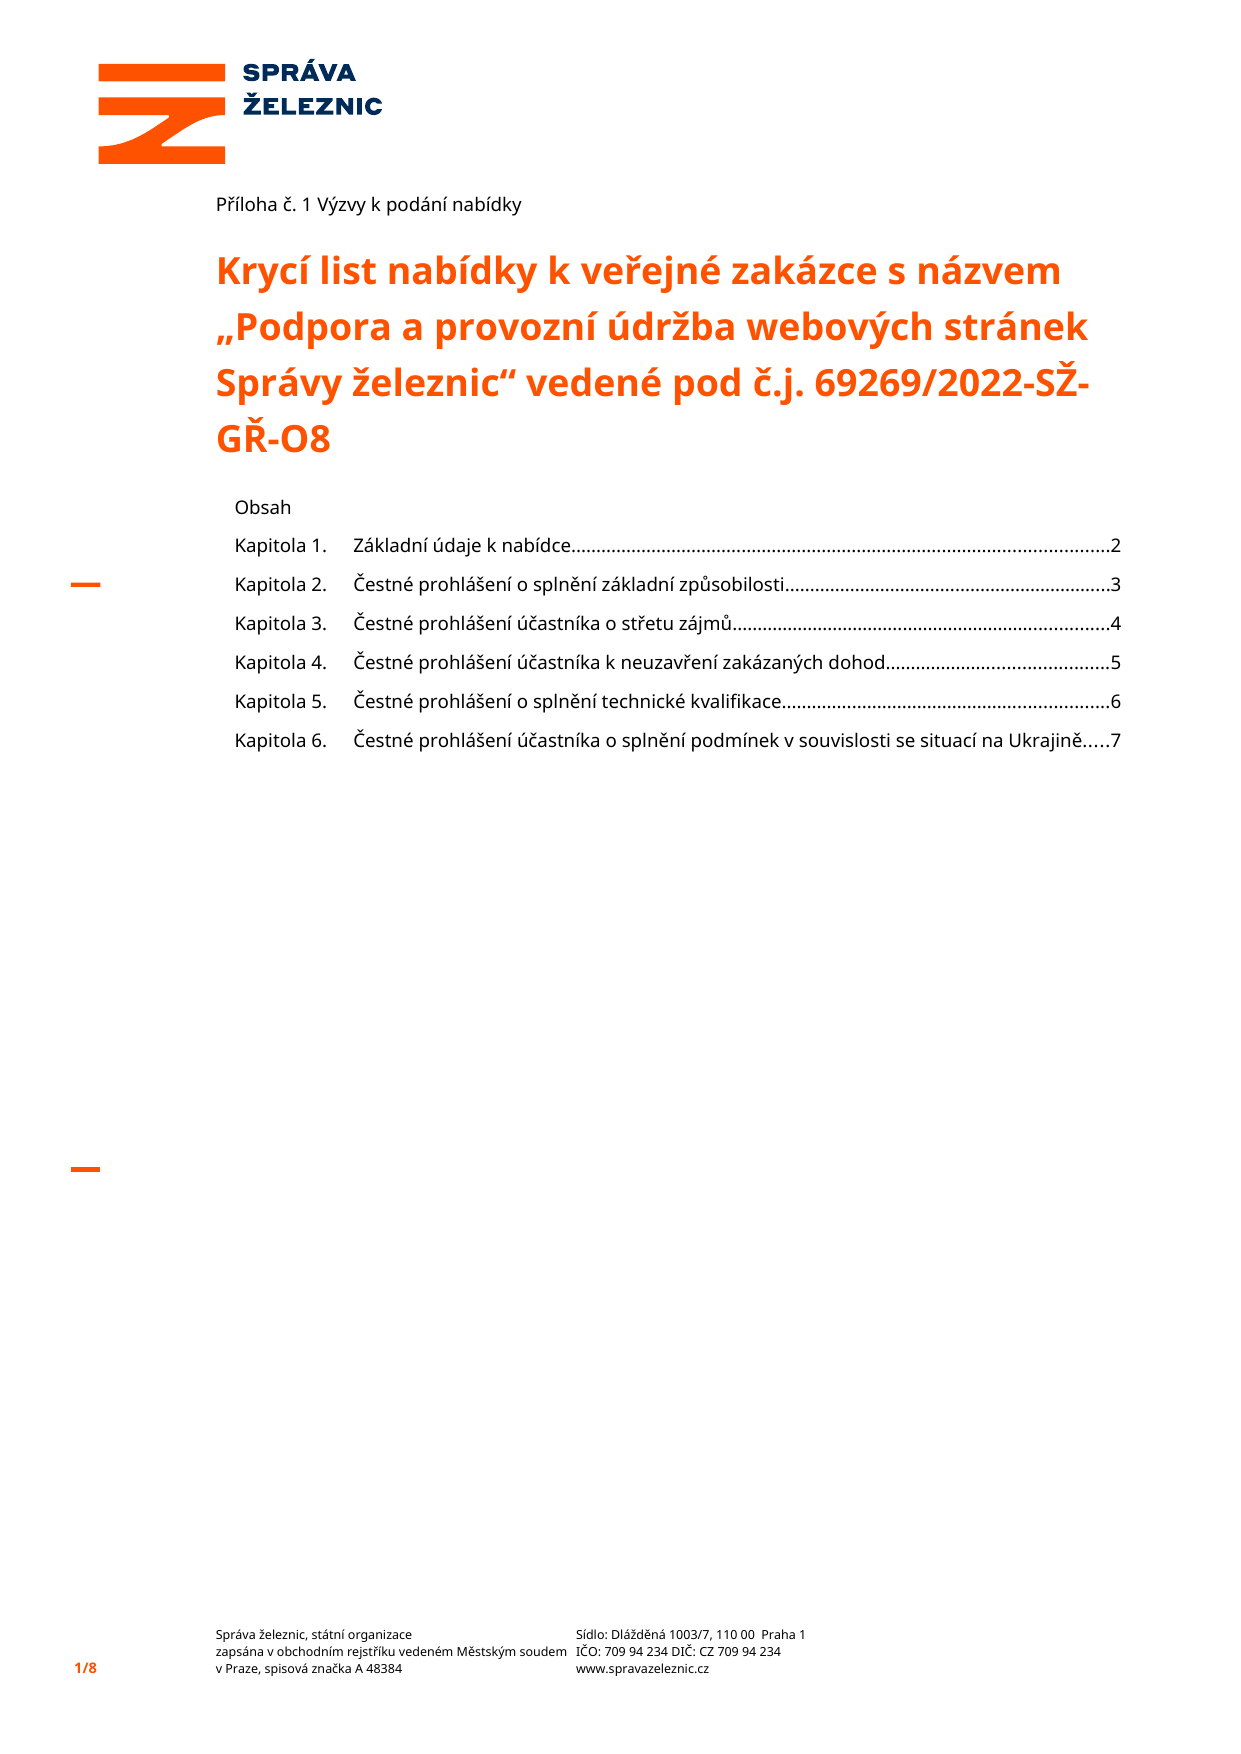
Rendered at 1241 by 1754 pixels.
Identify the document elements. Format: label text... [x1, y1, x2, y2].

text Příloha č. 1 Výzvy k podání nabídky [216, 191, 1122, 217]
text Krycí list nabídky k veřejné zakázce s názvem „Podpora a provozní údržba webových stránek Správy železnic“ vedené pod č.j. 69269/2022-SŽ-GŘ-O8 [216, 244, 1122, 464]
